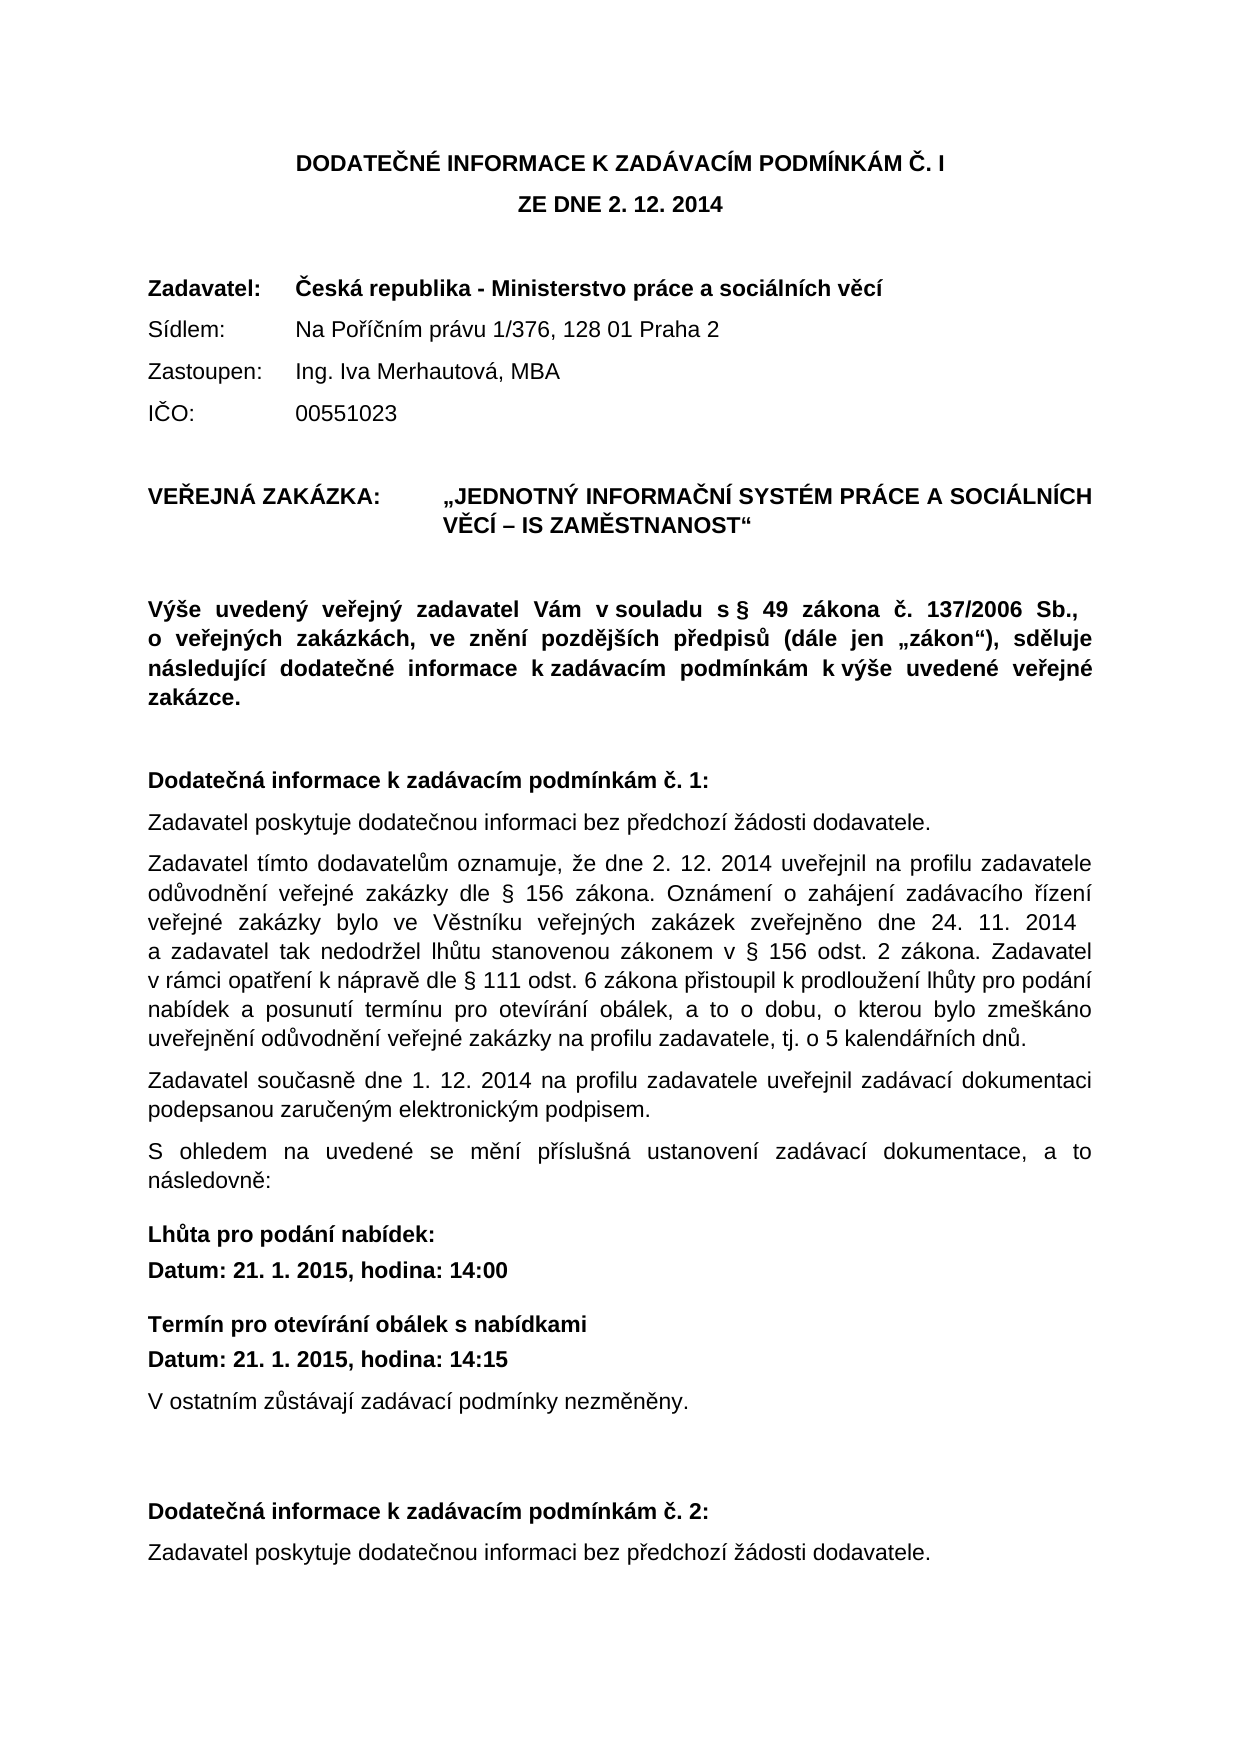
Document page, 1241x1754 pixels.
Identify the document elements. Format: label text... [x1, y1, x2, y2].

text Lhůta pro podání nabídek: [148, 1218, 1104, 1248]
text Zadavatel současně dne 1. 12. 2014 na profilu zadavatele uveřejnil zadávací dokumentaci podepsanou zaručeným elektronickým podpisem. [148, 1064, 1093, 1123]
text Datum: 21. 1. 2015, hodina: 14:15 [148, 1343, 1104, 1373]
text Zastoupen: Ing. Iva Merhautová, MBA [148, 356, 1093, 385]
text Zadavatel: Česká republika - Ministerstvo práce a sociálních věcí [148, 273, 1093, 302]
text VEŘEJNÁ ZAKÁZKA: „Jednotný informační systém práce a sociálních věcí – IS ZAMĚSTNANOST“ [148, 481, 1093, 539]
text Dodatečná informace k zadávacím podmínkám č. 2: [148, 1495, 1093, 1524]
text ZE DNE 2. 12. 2014 [148, 189, 1093, 218]
text DODATEČNÉ INFORMACE K ZADÁVACÍM PODMÍNKÁM Č. I [148, 148, 1093, 177]
text V ostatním zůstávají zadávací podmínky nezměněny. [148, 1385, 1093, 1414]
text Dodatečná informace k zadávacím podmínkám č. 1: [148, 764, 1093, 793]
text Zadavatel poskytuje dodatečnou informaci bez předchozí žádosti dodavatele. [148, 1536, 1093, 1566]
text Zadavatel tímto dodavatelům oznamuje, že dne 2. 12. 2014 uveřejnil na profilu zadavatele odůvodnění veřejné zakázky dle § 156 zákona. Oznámení o zahájení zadávacího řízení veřejné zakázky bylo ve Věstníku veřejných zakázek zveřejněno dne 24. 11. 2014 a zadavatel tak nedodržel lhůtu stanovenou zákonem v § 156 odst. 2 zákona. Zadavatel v rámci opatření k nápravě dle § 111 odst. 6 zákona přistoupil k prodloužení lhůty pro podání nabídek a posunutí termínu pro otevírání obálek, a to o dobu, o kterou bylo zmeškáno uveřejnění odůvodnění veřejné zakázky na profilu zadavatele, tj. o 5 kalendářních dnů. [148, 848, 1093, 1052]
text Termín pro otevírání obálek s nabídkami [148, 1308, 1104, 1337]
text Výše uvedený veřejný zadavatel Vám v souladu s § 49 zákona č. 137/2006 Sb., o veřejných zakázkách, ve znění pozdějších předpisů (dále jen „zákon“), sděluje následující dodatečné informace k zadávacím podmínkám k výše uvedené veřejné zakázce. [148, 593, 1093, 710]
text Zadavatel poskytuje dodatečnou informaci bez předchozí žádosti dodavatele. [148, 806, 1093, 835]
text Datum: 21. 1. 2015, hodina: 14:00 [148, 1254, 1104, 1283]
text IČO: 00551023 [148, 398, 1093, 427]
text S ohledem na uvedené se mění příslušná ustanovení zadávací dokumentace, a to následovně: [148, 1135, 1093, 1193]
text Sídlem: Na Poříčním právu 1/376, 128 01 Praha 2 [148, 314, 1093, 343]
